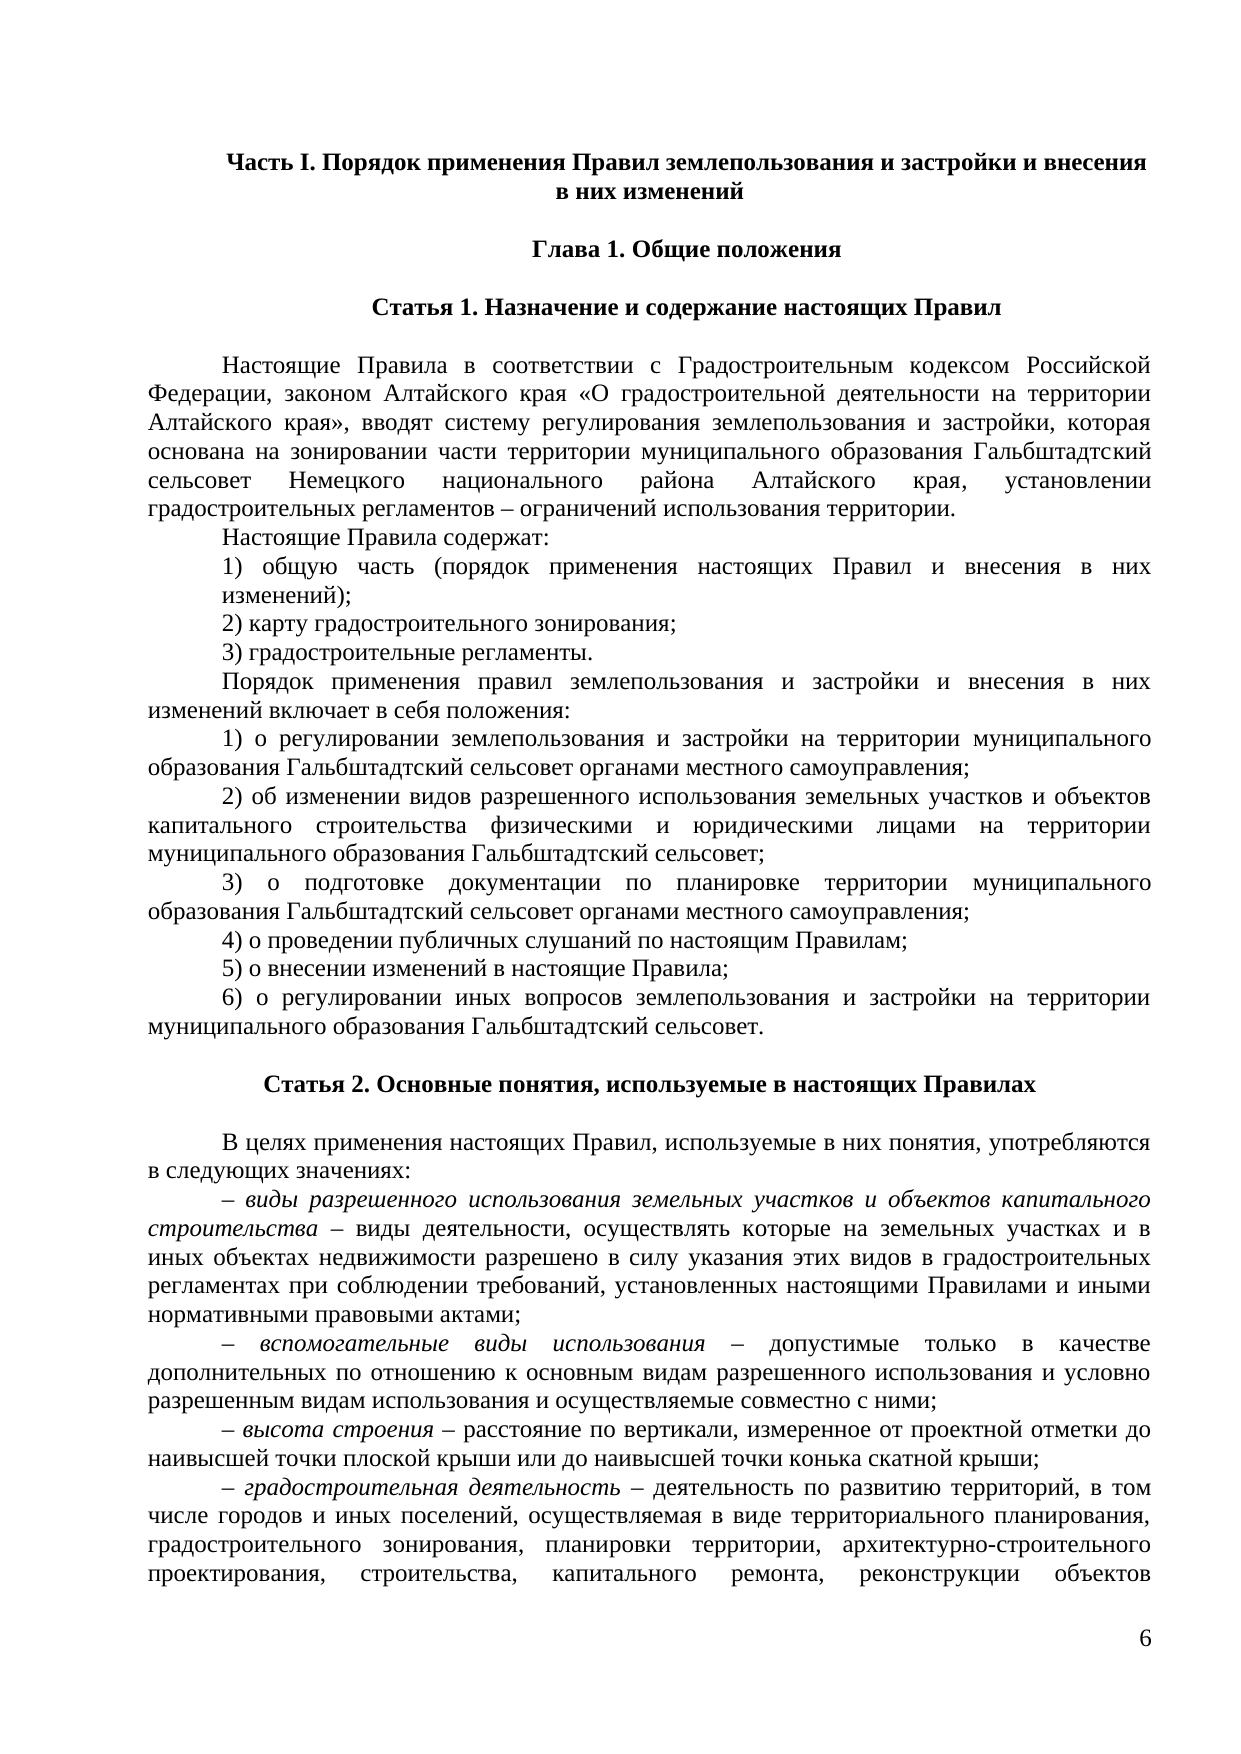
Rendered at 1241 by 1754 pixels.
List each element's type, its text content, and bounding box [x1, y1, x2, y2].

text 4) о проведении публичных слушаний по настоящим Правилам; [148, 925, 1152, 953]
text 2) об изменении видов разрешенного использования земельных участков и объектов капитального строительства физическими и юридическими лицами на территории муниципального образования Гальбштадтский сельсовет; [148, 781, 1152, 867]
text Статья 2. Основные понятия, используемые в настоящих Правилах [148, 1069, 1152, 1098]
text Часть I. Порядок применения Правил землепользования и застройки и внесения в них изменений [148, 147, 1152, 205]
text 1) о регулировании землепользования и застройки на территории муниципального образования Гальбштадтский сельсовет органами местного самоуправления; [148, 723, 1152, 781]
text 6) о регулировании иных вопросов землепользования и застройки на территории муниципального образования Гальбштадтский сельсовет. [148, 982, 1152, 1040]
text Статья 1. Назначение и содержание настоящих Правил [148, 292, 1152, 321]
text 5) о внесении изменений в настоящие Правила; [148, 953, 1152, 982]
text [148, 1472, 1152, 1587]
text Порядок применения правил землепользования и застройки и внесения в них изменений включает в себя положения: [148, 666, 1152, 723]
text 3) градостроительные регламенты. [148, 637, 1152, 666]
text 2) карту градостроительного зонирования; [222, 608, 1152, 637]
text Настоящие Правила в соответствии с Градостроительным кодексом Российской Федерации, законом Алтайского края «О градостроительной деятельности на территории Алтайского края», вводят систему регулирования землепользования и застройки, которая основана на зонировании части территории муниципального образования Гальбштадтский сельсовет Немецкого национального района Алтайского края, установлении градостроительных регламентов – ограничений использования территории. [148, 350, 1152, 522]
text – высота строения – расстояние по вертикали, измеренное от проектной отметки до наивысшей точки плоской крыши или до наивысшей точки конька скатной крыши; [148, 1414, 1152, 1472]
text Настоящие Правила содержат: [148, 522, 1152, 551]
text 1) общую часть (порядок применения настоящих Правил и внесения в них изменений); [222, 551, 1152, 608]
text – вспомогательные виды использования – допустимые только в качестве дополнительных по отношению к основным видам разрешенного использования и условно разрешенным видам использования и осуществляемые совместно с ними; [148, 1328, 1152, 1414]
text – виды разрешенного использования земельных участков и объектов капитального строительства – виды деятельности, осуществлять которые на земельных участках и в иных объектах недвижимости разрешено в силу указания этих видов в градостроительных регламентах при соблюдении требований, установленных настоящими Правилами и иными нормативными правовыми актами; [148, 1184, 1152, 1328]
text 3) о подготовке документации по планировке территории муниципального образования Гальбштадтский сельсовет органами местного самоуправления; [148, 867, 1152, 925]
text В целях применения настоящих Правил, используемые в них понятия, употребляются в следующих значениях: [148, 1127, 1152, 1184]
text Глава 1. Общие положения [148, 234, 1152, 263]
